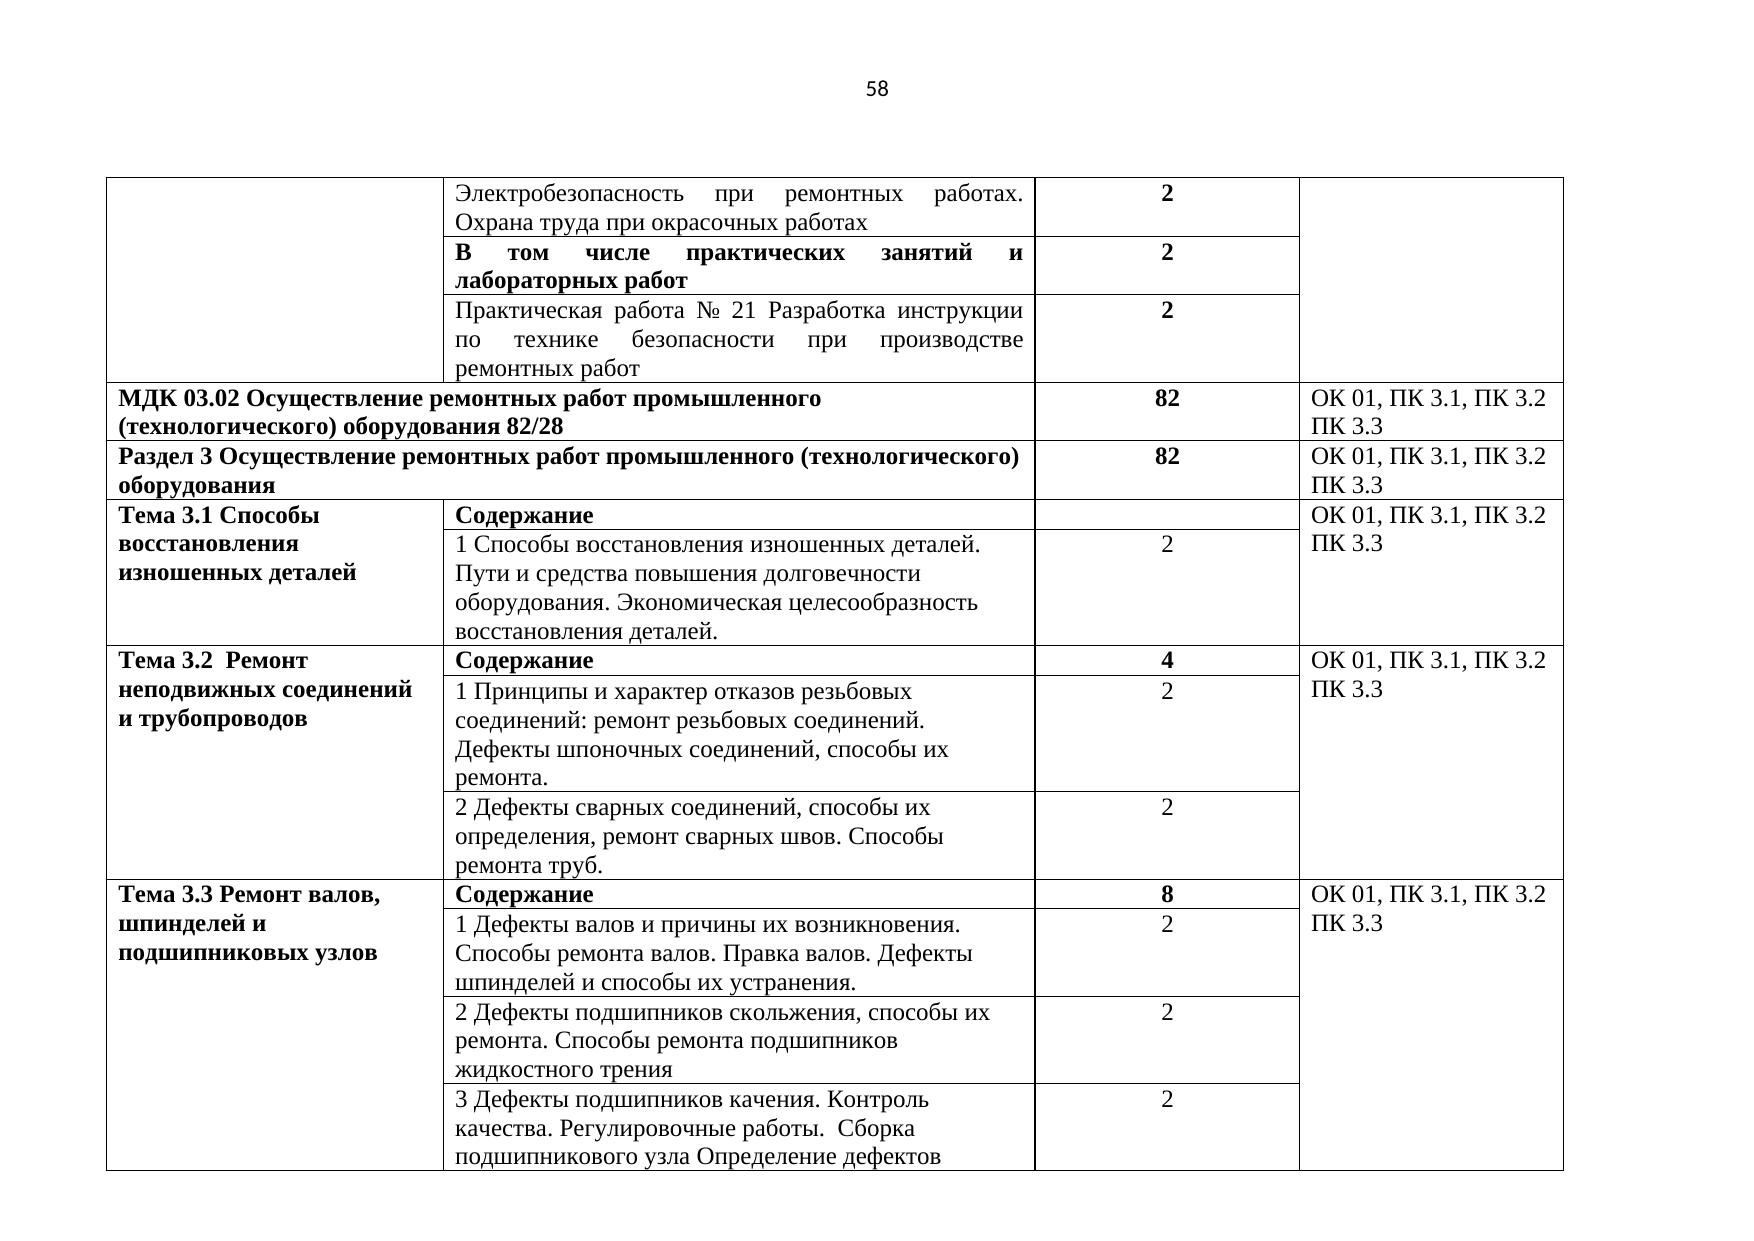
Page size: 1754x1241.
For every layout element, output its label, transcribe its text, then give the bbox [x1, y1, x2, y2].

table_cell ОК 01, ПК 3.1, ПК 3.2 ПК 3.3 [1300, 441, 1563, 499]
table_cell 2 [1036, 530, 1299, 644]
table_cell 1 Способы восстановления изношенных деталей. Пути и средства повышения долговечности оборудования. Экономическая целесообразность восстановления деталей. [444, 530, 1034, 644]
table_cell В том числе практических занятий и лабораторных работ [444, 237, 1034, 294]
table_cell 1 Дефекты валов и причины их возникновения. Способы ремонта валов. Правка валов. Дефекты шпинделей и способы их устранения. [444, 909, 1034, 996]
table_cell 2 [1036, 237, 1299, 294]
table_cell Тема 3.1 Способы восстановления изношенных деталей [107, 500, 443, 644]
table_cell 1 Принципы и характер отказов резьбовых соединений: ремонт резьбовых соединений. Дефекты шпоночных соединений, способы их ремонта. [444, 676, 1034, 791]
table_cell 2 [1036, 676, 1299, 791]
table_cell 2 Дефекты сварных соединений, способы их определения, ремонт сварных швов. Способы ремонта труб. [444, 792, 1034, 878]
table_cell Практическая работа № 21 Разработка инструкции по технике безопасности при производстве ремонтных работ [444, 295, 1034, 382]
table_cell ОК 01, ПК 3.1, ПК 3.2 ПК 3.3 [1300, 500, 1563, 644]
table_cell ОК 01, ПК 3.1, ПК 3.2 ПК 3.3 [1300, 646, 1563, 878]
table_cell 8 [1036, 880, 1299, 908]
table_cell 2 [1036, 997, 1299, 1083]
table_cell ОК 01, ПК 3.1, ПК 3.2 ПК 3.3 [1300, 880, 1563, 1170]
table_cell 82 [1036, 441, 1299, 499]
table_cell 4 [1036, 646, 1299, 675]
table_cell Содержание [444, 880, 1034, 908]
table_cell 2 [1036, 909, 1299, 996]
table_cell ОК 01, ПК 3.1, ПК 3.2 ПК 3.3 [1300, 383, 1563, 440]
table_cell 2 [1036, 295, 1299, 382]
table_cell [444, 1084, 1034, 1170]
table_cell Тема 3.2 Ремонт неподвижных соединений и трубопроводов [107, 646, 443, 878]
table_cell МДК 03.02 Осуществление ремонтных работ промышленного (технологического) оборудования 82/28 [107, 383, 1034, 440]
table_cell Тема 3.3 Ремонт валов, шпинделей и подшипниковых узлов [107, 880, 443, 1170]
table_cell 2 [1036, 1084, 1299, 1170]
table_cell 2 [1036, 792, 1299, 878]
table_cell [1036, 500, 1299, 528]
table_cell Раздел 3 Осуществление ремонтных работ промышленного (технологического) оборудования [107, 441, 1034, 499]
table_cell Электробезопасность при ремонтных работах. Охрана труда при окрасочных работах [444, 178, 1034, 236]
table_cell Содержание [444, 646, 1034, 675]
table_cell 2 [1036, 178, 1299, 236]
table_cell 2 Дефекты подшипников скольжения, способы их ремонта. Способы ремонта подшипников жидкостного трения [444, 997, 1034, 1083]
table_cell 82 [1036, 383, 1299, 440]
table_cell Содержание [444, 500, 1034, 528]
